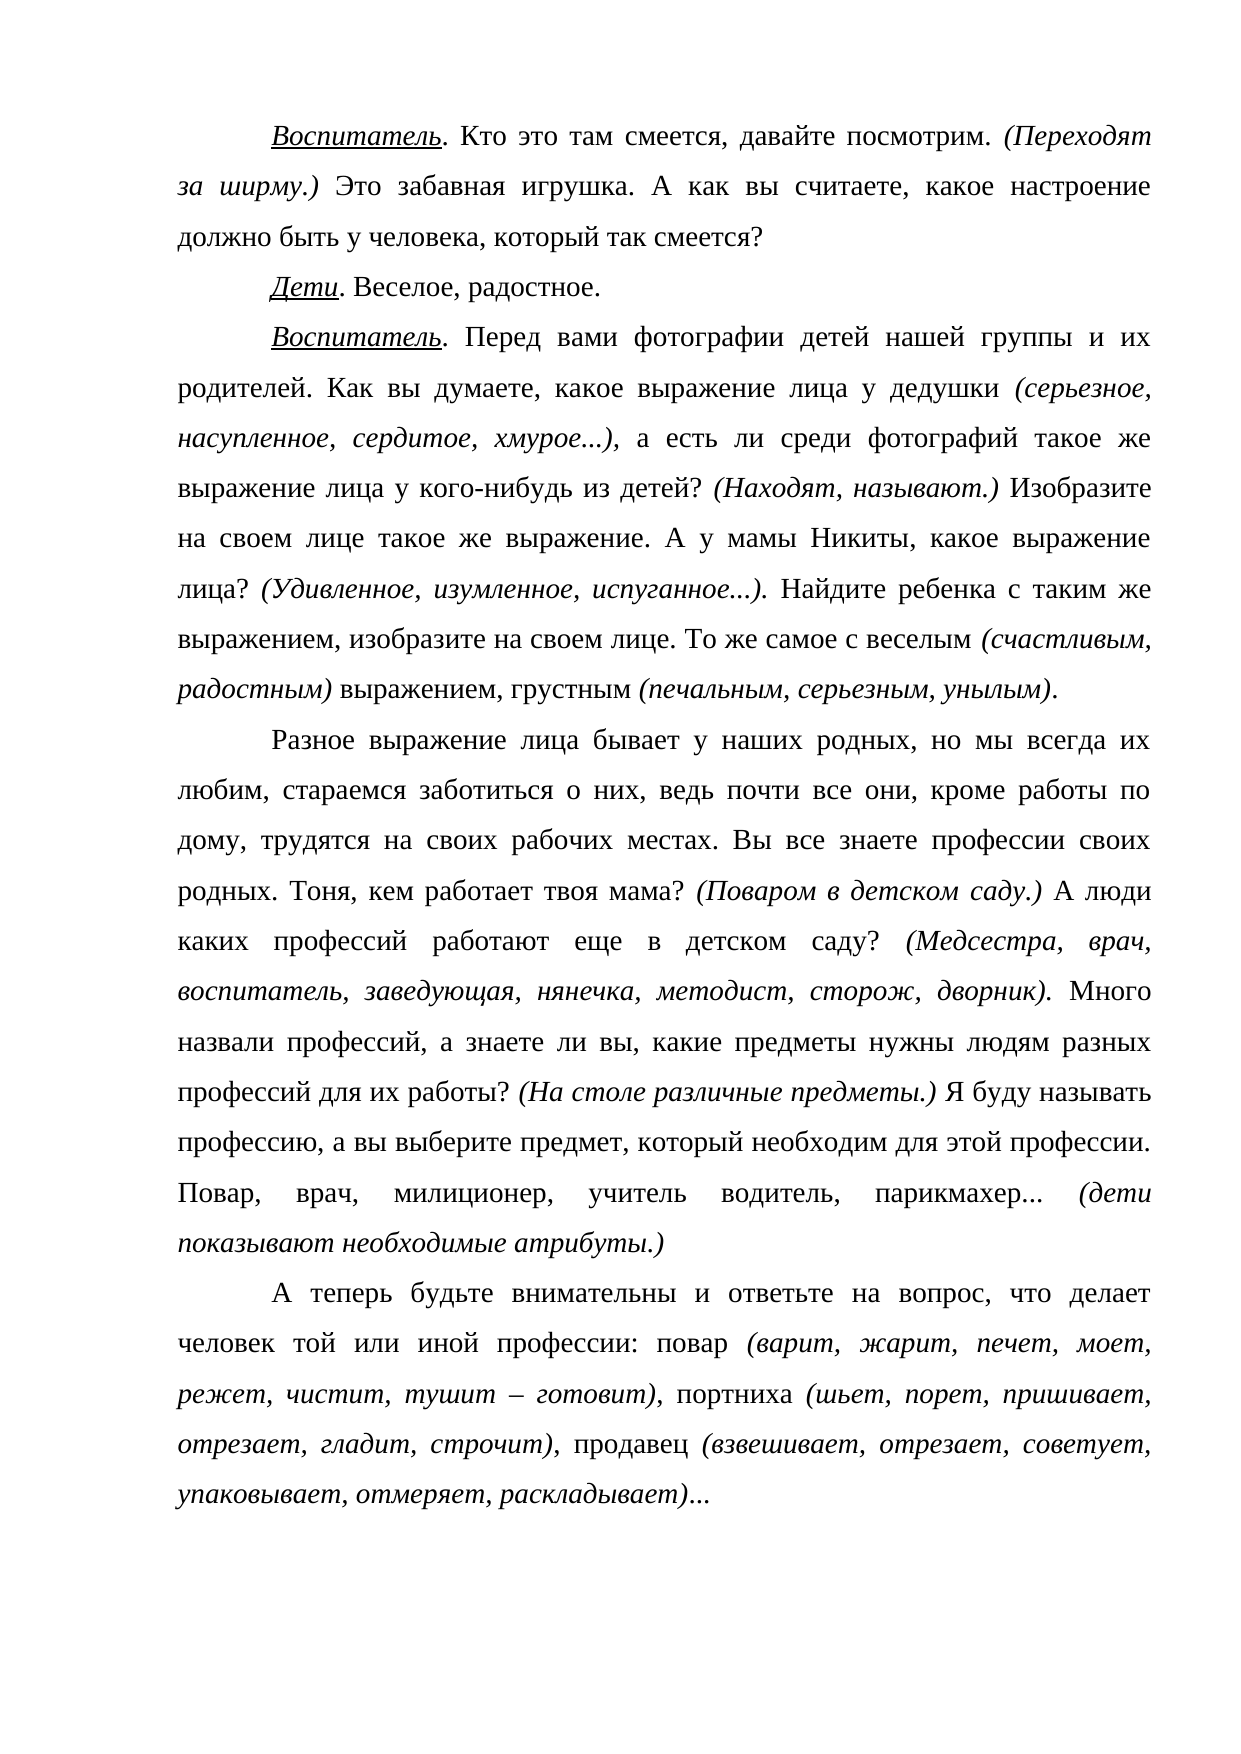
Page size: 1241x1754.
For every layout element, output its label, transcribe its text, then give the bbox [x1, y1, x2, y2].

text Разное выражение лица бывает у наших родных, но мы всегда их любим, стараемся заботиться о них, ведь почти все они, кроме работы по дому, трудятся на своих рабочих местах. Вы все знаете профессии своих родных. Тоня, кем работает твоя мама? (Поваром в детском саду.) А люди каких профессий работают еще в детском саду? (Медсестра, врач, воспитатель, заведующая, нянечка, методист, сторож, дворник). Много назвали профессий, а знаете ли вы, какие предметы нужны людям разных профессий для их работы? (На столе различные предметы.) Я буду называть профессию, а вы выберите предмет, который необходим для этой профессии. Повар, врач, милиционер, учитель водитель, парикмахер... (дети показывают необходимые атрибуты.) [177, 722, 1152, 1258]
text Дети. Веселое, радостное. [177, 269, 1152, 303]
text Воспитатель. Кто это там смеется, давайте посмотрим. (Переходят за ширму.) Это забавная игрушка. А как вы считаете, какое настроение должно быть у человека, который так смеется? [177, 118, 1152, 252]
text Воспитатель. Перед вами фотографии детей нашей группы и их родителей. Как вы думаете, какое выражение лица у дедушки (серьезное, насупленное, сердитое, хмурое...), а есть ли среди фотографий такое же выражение лица у кого-нибудь из детей? (Находят, называют.) Изобразите на своем лице такое же выражение. А у мамы Никиты, какое выражение лица? (Удивленное, изумленное, испуганное...). Найдите ребенка с таким же выражением, изобразите на своем лице. То же самое с веселым (счастливым, радостным) выражением, грустным (печальным, серьезным, унылым). [177, 319, 1152, 705]
text А теперь будьте внимательны и ответьте на вопрос, что делает человек той или иной профессии: повар (варит, жарит, печет, моет, режет, чистит, тушит – готовит), портниха (шьет, порет, пришивает, отрезает, гладит, строчит), продавец (взвешивает, отрезает, советует, упаковывает, отмеряет, раскладывает)... [177, 1275, 1152, 1510]
